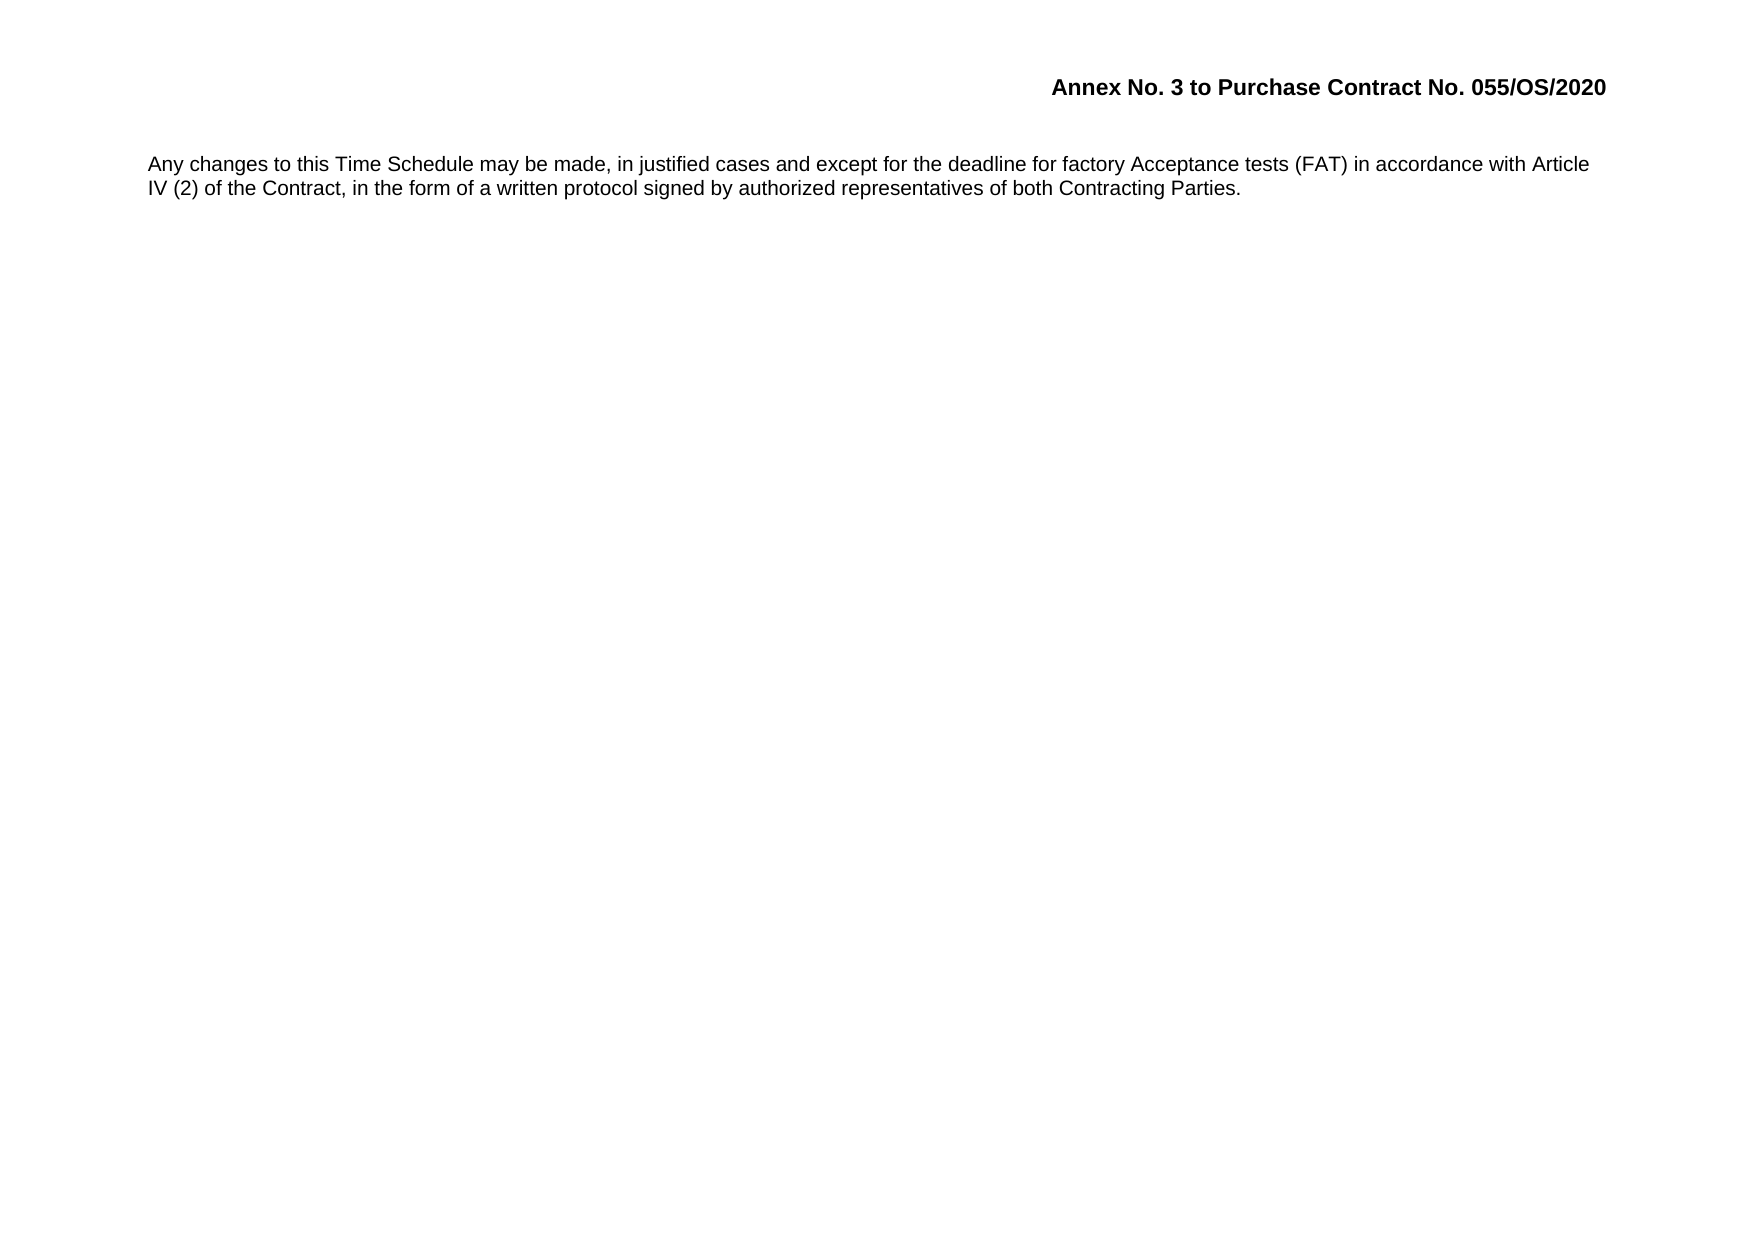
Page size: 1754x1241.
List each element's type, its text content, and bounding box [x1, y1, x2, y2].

text Any changes to this Time Schedule may be made, in justified cases and except for the deadline for factory Acceptance tests (FAT) in accordance with Article IV (2) of the Contract, in the form of a written protocol signed by authorized representatives of both Contracting Parties. [148, 152, 1606, 200]
